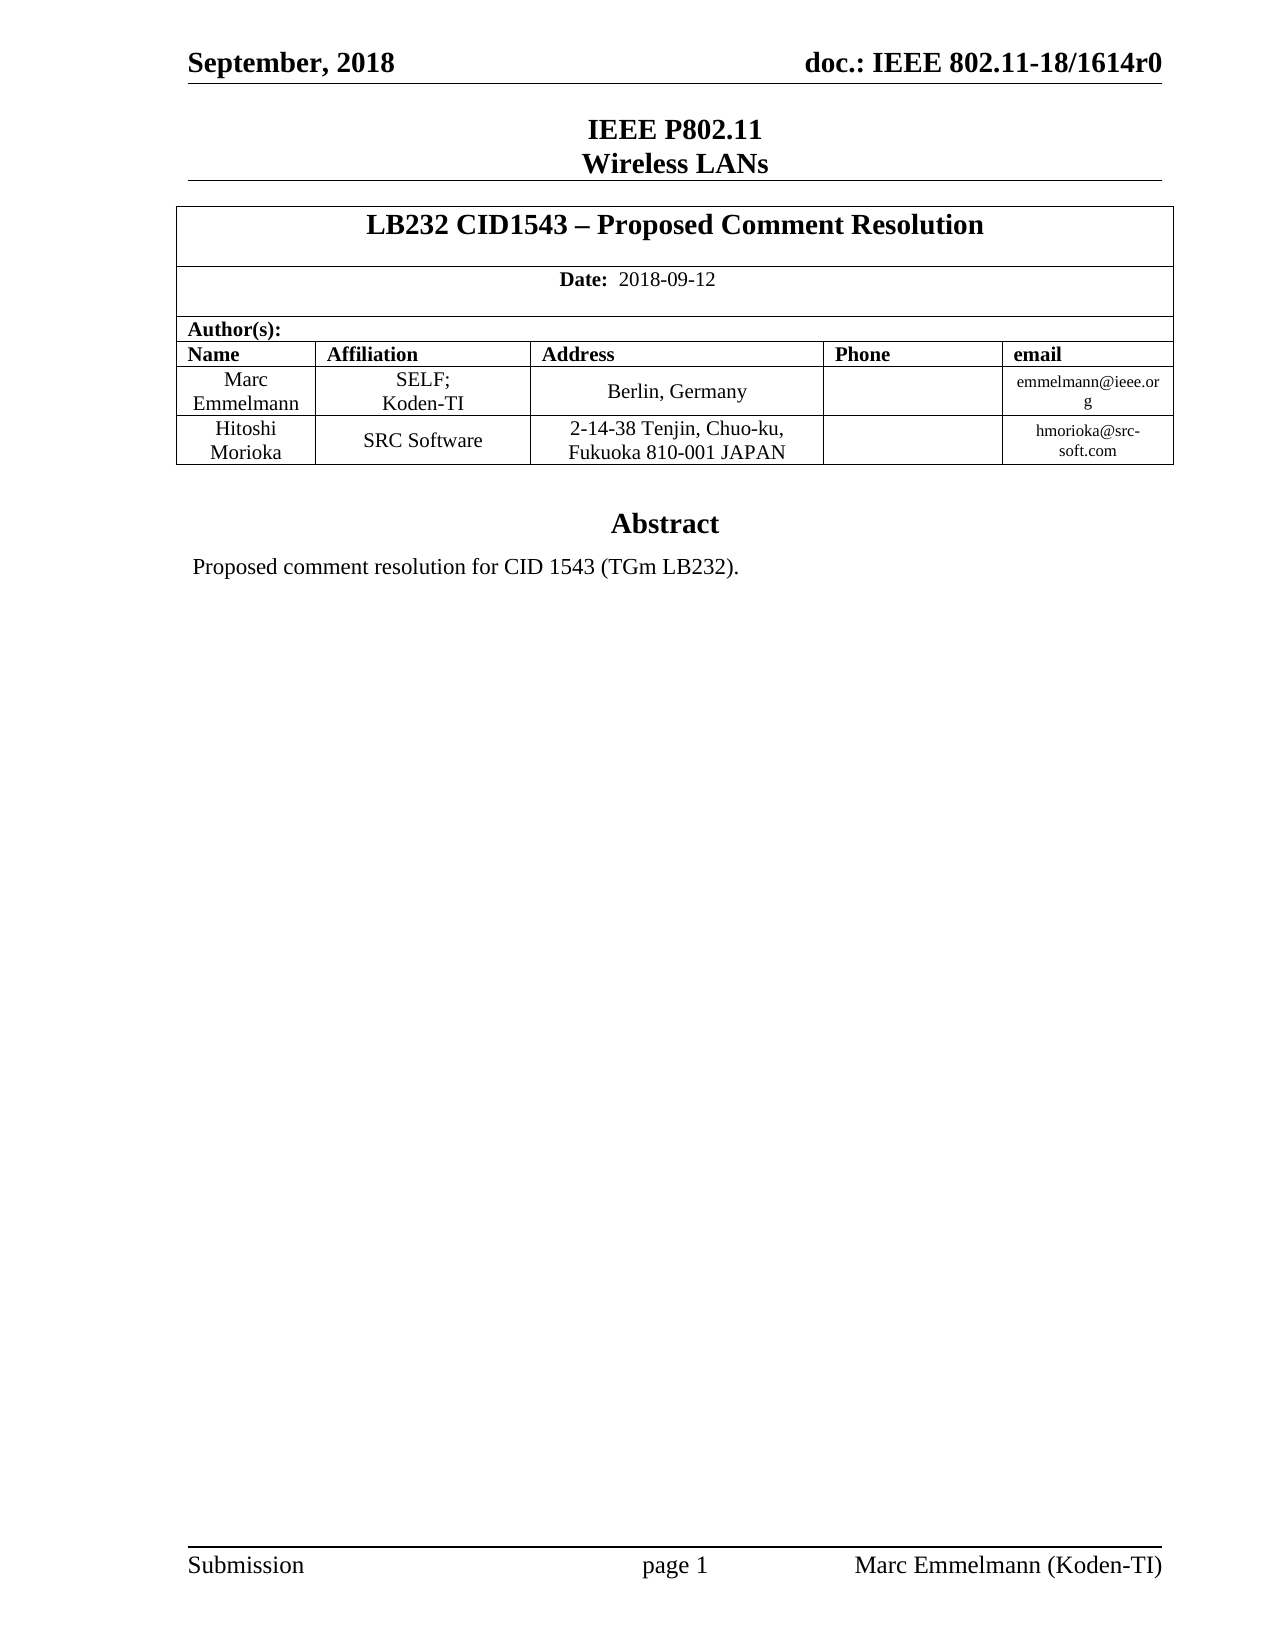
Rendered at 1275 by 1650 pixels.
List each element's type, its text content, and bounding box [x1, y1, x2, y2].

table_cell [824, 416, 1002, 464]
table_header LB232 CID1543 – Proposed Comment Resolution [177, 207, 1173, 266]
table_cell SELF; Koden-TI [316, 367, 530, 415]
table_cell email [1003, 342, 1173, 366]
table_cell 2-14-38 Tenjin, Chuo-ku, Fukuoka 810-001 JAPAN [531, 416, 823, 464]
text IEEE P802.11 Wireless LANs [187, 112, 1162, 181]
table_cell emmelmann@ieee.org [1003, 367, 1173, 415]
table_cell SRC Software [316, 416, 530, 464]
table_cell Hitoshi Morioka [177, 416, 315, 464]
table_cell Author(s): [177, 317, 1173, 341]
table_cell Name [177, 342, 315, 366]
table_cell Phone [824, 342, 1002, 366]
table_cell Berlin, Germany [531, 367, 823, 415]
table_cell Affiliation [316, 342, 530, 366]
table_cell Address [531, 342, 823, 366]
table_cell [824, 367, 1002, 415]
table_cell hmorioka@src-soft.com [1003, 416, 1173, 464]
table_cell Date: 2018-09-12 [177, 267, 1173, 316]
table_cell Marc Emmelmann [177, 367, 315, 415]
